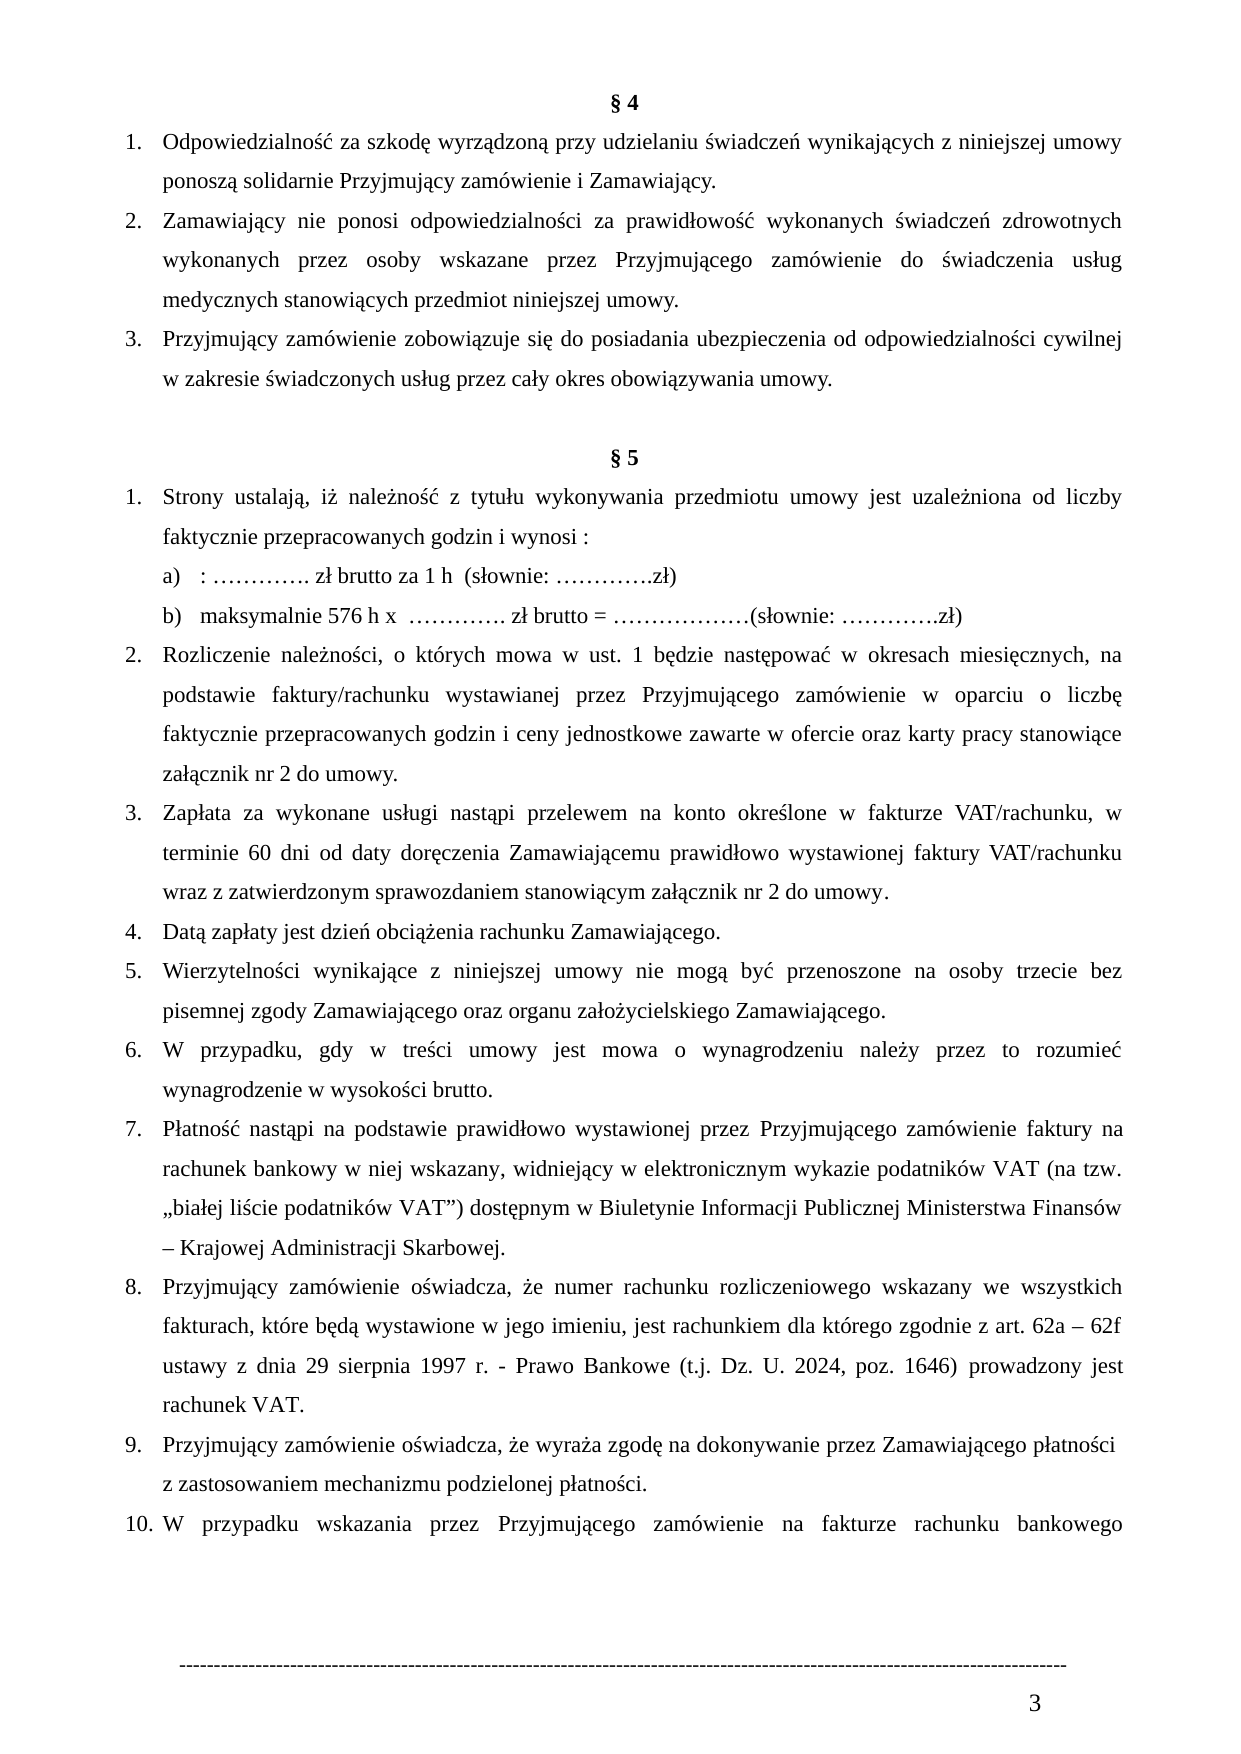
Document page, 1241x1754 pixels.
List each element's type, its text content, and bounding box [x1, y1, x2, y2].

list maksymalnie 576 h x …………. zł brutto = ………………(słownie: ………….zł) [162, 602, 1123, 628]
list : …………. zł brutto za 1 h (słownie: ………….zł) [162, 562, 1123, 589]
list Odpowiedzialność za szkodę wyrządzoną przy udzielaniu świadczeń wynikających z niniejszej umowy ponoszą solidarnie Przyjmujący zamówienie i Zamawiający. [125, 128, 1123, 194]
list Płatność nastąpi na podstawie prawidłowo wystawionej przez Przyjmującego zamówienie faktury na rachunek bankowy w niej wskazany, widniejący w elektronicznym wykazie podatników VAT (na tzw. „białej liście podatników VAT”) dostępnym w Biuletynie Informacji Publicznej Ministerstwa Finansów – Krajowej Administracji Skarbowej. [125, 1115, 1123, 1260]
list Przyjmujący zamówienie oświadcza, że wyraża zgodę na dokonywanie przez Zamawiającego płatności z zastosowaniem mechanizmu podzielonej płatności. [125, 1431, 1123, 1497]
list Zapłata za wykonane usługi nastąpi przelewem na konto określone w fakturze VAT/rachunku, w terminie 60 dni od daty doręczenia Zamawiającemu prawidłowo wystawionej faktury VAT/rachunku wraz z zatwierdzonym sprawozdaniem stanowiącym załącznik nr 2 do umowy. [125, 799, 1123, 904]
list Zamawiający nie ponosi odpowiedzialności za prawidłowość wykonanych świadczeń zdrowotnych wykonanych przez osoby wskazane przez Przyjmującego zamówienie do świadczenia usług medycznych stanowiących przedmiot niniejszej umowy. [125, 207, 1123, 312]
text § 5 [125, 444, 1123, 470]
list Przyjmujący zamówienie zobowiązuje się do posiadania ubezpieczenia od odpowiedzialności cywilnej w zakresie świadczonych usług przez cały okres obowiązywania umowy. [125, 326, 1123, 391]
list Strony ustalają, iż należność z tytułu wykonywania przedmiotu umowy jest uzależniona od liczby faktycznie przepracowanych godzin i wynosi : [125, 483, 1123, 549]
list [125, 1510, 1123, 1536]
text § 4 [125, 89, 1123, 115]
list Przyjmujący zamówienie oświadcza, że numer rachunku rozliczeniowego wskazany we wszystkich fakturach, które będą wystawione w jego imieniu, jest rachunkiem dla którego zgodnie z art. 62a – 62f ustawy z dnia 29 sierpnia 1997 r. - Prawo Bankowe (t.j. Dz. U. 2024, poz. 1646) prowadzony jest rachunek VAT. [125, 1273, 1123, 1418]
list Datą zapłaty jest dzień obciążenia rachunku Zamawiającego. [125, 918, 1123, 944]
list Wierzytelności wynikające z niniejszej umowy nie mogą być przenoszone na osoby trzecie bez pisemnej zgody Zamawiającego oraz organu założycielskiego Zamawiającego. [125, 957, 1123, 1023]
list W przypadku, gdy w treści umowy jest mowa o wynagrodzeniu należy przez to rozumieć wynagrodzenie w wysokości brutto. [125, 1036, 1123, 1102]
list Rozliczenie należności, o których mowa w ust. 1 będzie następować w okresach miesięcznych, na podstawie faktury/rachunku wystawianej przez Przyjmującego zamówienie w oparciu o liczbę faktycznie przepracowanych godzin i ceny jednostkowe zawarte w ofercie oraz karty pracy stanowiące załącznik nr 2 do umowy. [125, 641, 1123, 786]
